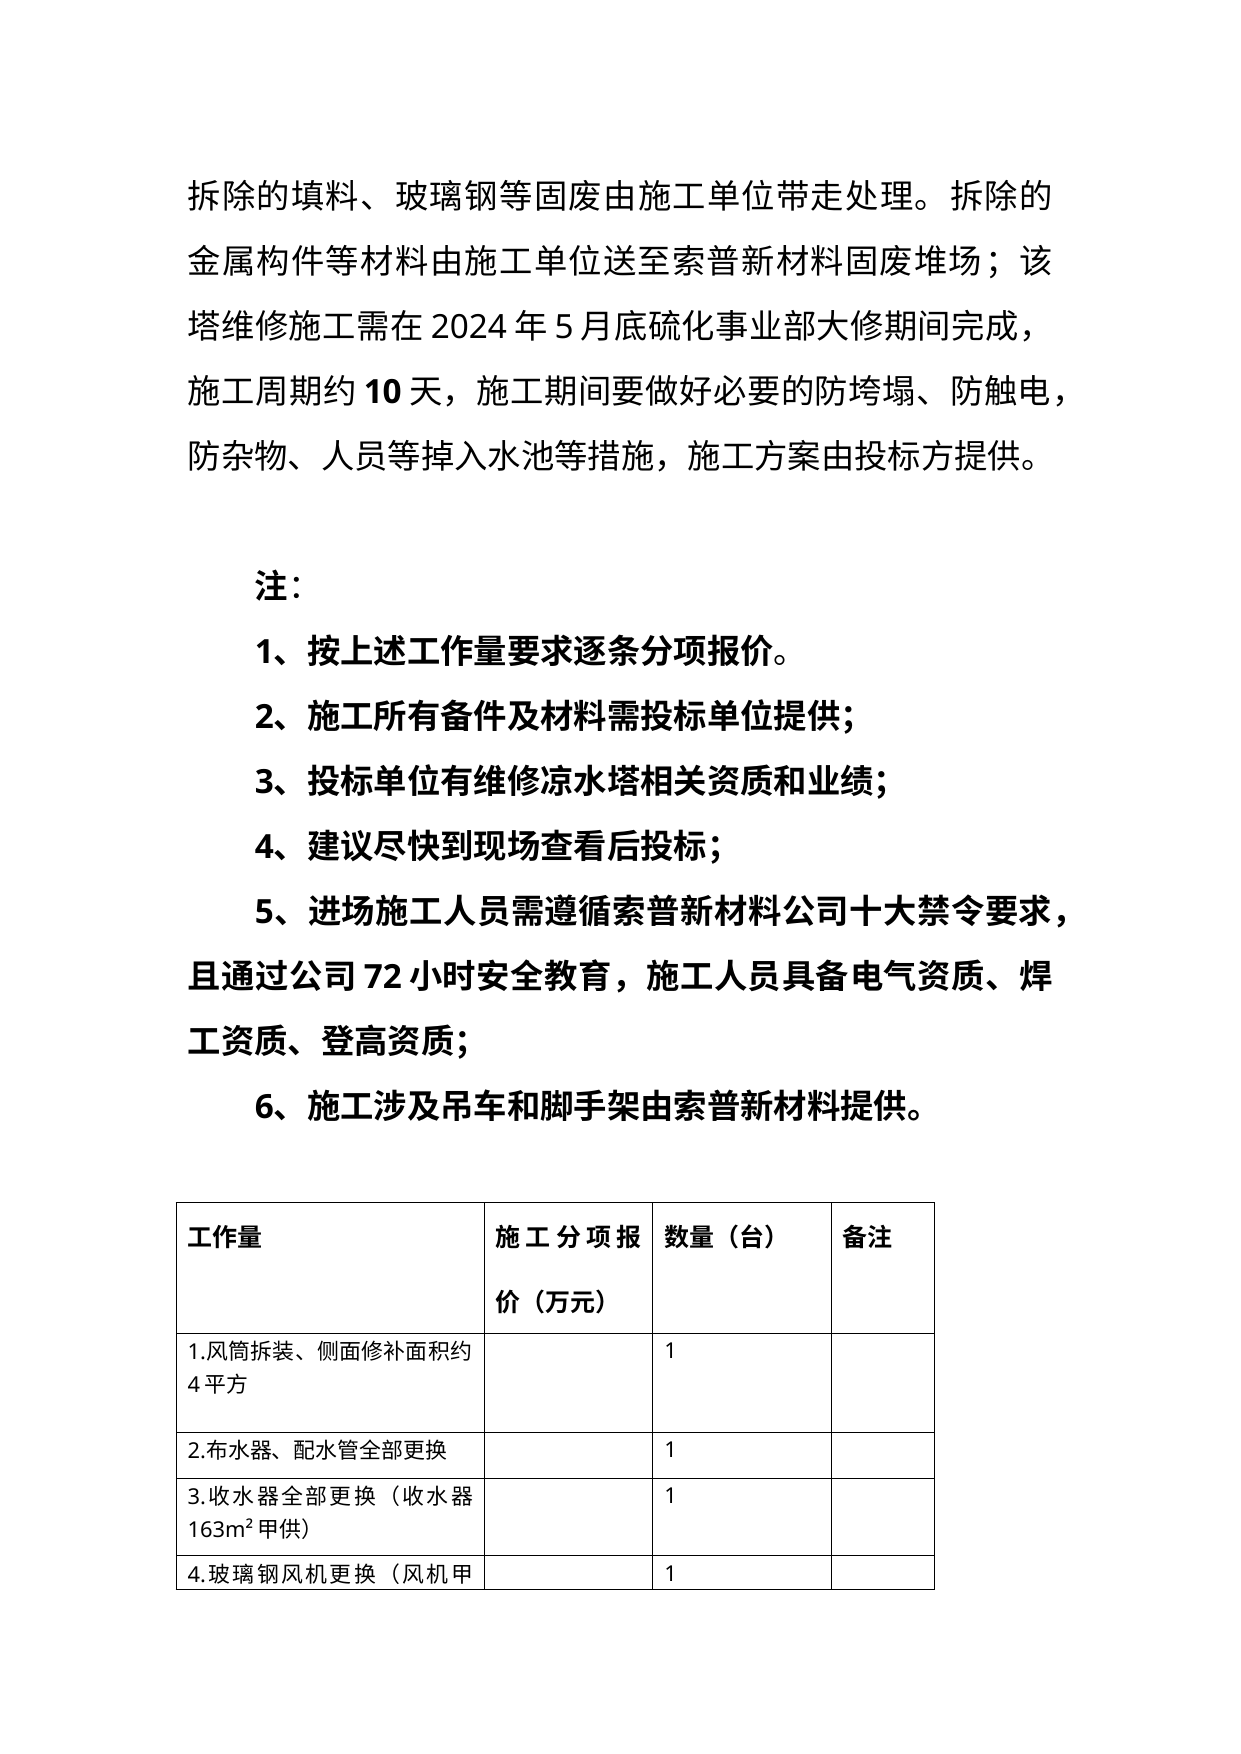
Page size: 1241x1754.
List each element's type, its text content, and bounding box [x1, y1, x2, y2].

table_cell 2.布水器、配水管全部更换 [177, 1433, 484, 1478]
table_header 数量（台） [653, 1203, 831, 1333]
table_cell 1 [653, 1433, 831, 1478]
table_header 工作量 [177, 1203, 484, 1333]
text 3、投标单位有维修凉水塔相关资质和业绩； [187, 747, 1053, 812]
table_cell [485, 1433, 652, 1478]
table_cell 1 [653, 1556, 831, 1589]
table_cell [485, 1556, 652, 1589]
table_cell 4.玻璃钢风机更换（风机甲供） [177, 1556, 484, 1589]
text 2、施工所有备件及材料需投标单位提供； [187, 682, 1053, 747]
table_cell [832, 1479, 934, 1555]
table_cell 1 [653, 1334, 831, 1432]
text 注： [187, 552, 1053, 617]
table_cell [832, 1556, 934, 1589]
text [187, 162, 1053, 487]
table_header 备注 [832, 1203, 934, 1333]
table_cell 1 [653, 1479, 831, 1555]
table_cell [485, 1479, 652, 1555]
table_cell [832, 1334, 934, 1432]
text 5、进场施工人员需遵循索普新材料公司十大禁令要求，且通过公司72小时安全教育，施工人员具备电气资质、焊工资质、登高资质； [187, 877, 1053, 1072]
table_cell 3.收水器全部更换（收水器163m²甲供） [177, 1479, 484, 1555]
table_header 施工分项报价（万元） [485, 1203, 652, 1333]
table_cell [485, 1334, 652, 1432]
text 4、建议尽快到现场查看后投标； [187, 812, 1053, 877]
table_cell [832, 1433, 934, 1478]
text 1、按上述工作量要求逐条分项报价。 [187, 617, 1053, 682]
table_cell 1.风筒拆装、侧面修补面积约4平方 [177, 1334, 484, 1432]
text 6、施工涉及吊车和脚手架由索普新材料提供。 [187, 1072, 1053, 1137]
